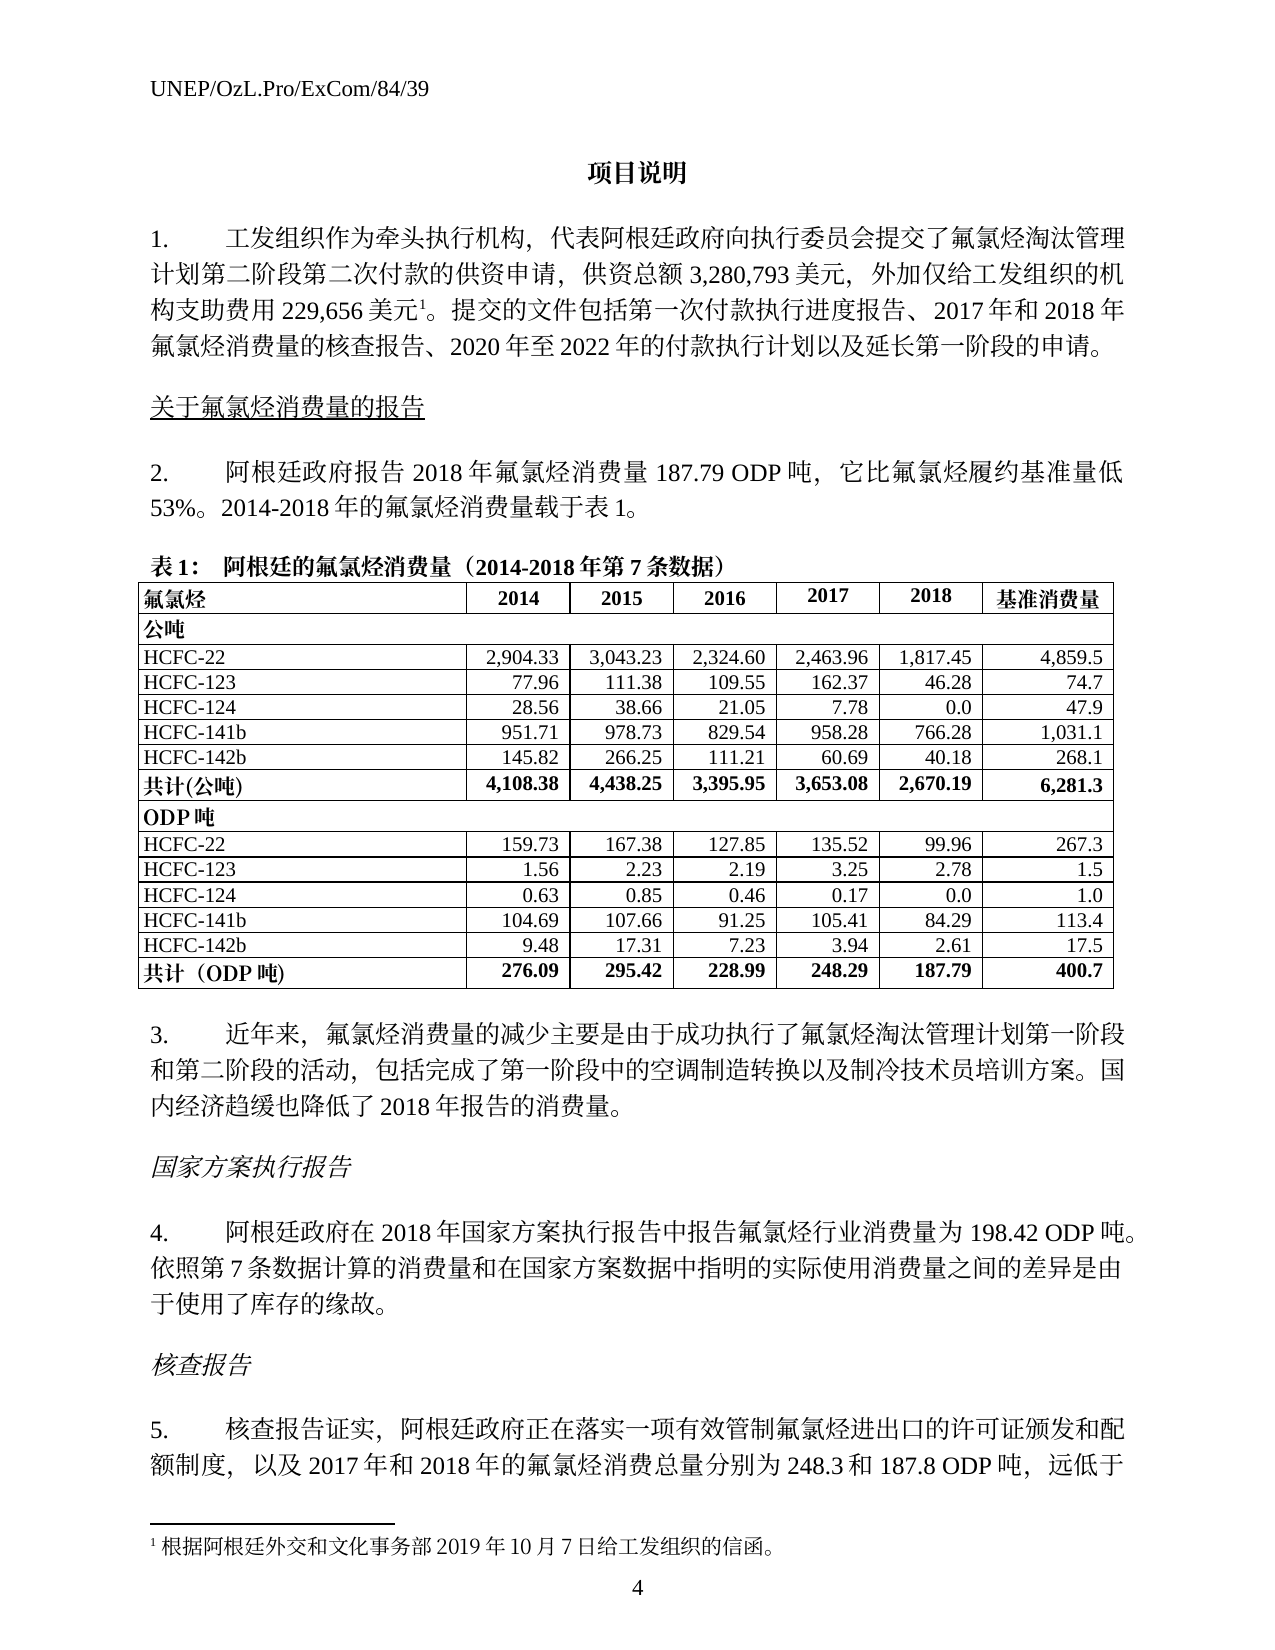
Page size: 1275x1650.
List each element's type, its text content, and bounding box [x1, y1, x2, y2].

table_cell 6,281.3 [983, 770, 1113, 800]
table_cell 111.21 [674, 745, 776, 769]
table_cell 77.96 [467, 670, 569, 694]
table_cell 1.5 [983, 858, 1113, 881]
table_cell 84.29 [880, 908, 982, 932]
table_cell 276.09 [467, 958, 569, 988]
text 国家方案执行报告 [150, 1148, 1125, 1184]
table_cell 2,324.60 [674, 645, 776, 669]
table_cell 3.25 [777, 858, 879, 881]
table_cell 91.25 [674, 908, 776, 932]
table_cell 1.56 [467, 858, 569, 881]
table_cell 159.73 [467, 832, 569, 856]
table_cell 38.66 [571, 695, 673, 719]
table_cell 958.28 [777, 720, 879, 744]
table_cell 187.79 [880, 958, 982, 988]
table_cell 28.56 [467, 695, 569, 719]
table_header 2018 [880, 583, 982, 613]
table_cell 0.63 [467, 883, 569, 907]
table_cell 46.28 [880, 670, 982, 694]
table_cell 829.54 [674, 720, 776, 744]
table_cell HCFC-142b [139, 933, 466, 957]
table_cell 267.3 [983, 832, 1113, 856]
table_header 氟氯烃 [139, 583, 466, 613]
table_cell HCFC-141b [139, 908, 466, 932]
text 表1： 阿根廷的氟氯烃消费量（2014-2018年第7条数据） [150, 549, 1125, 582]
table_cell 228.99 [674, 958, 776, 988]
table_cell 74.7 [983, 670, 1113, 694]
table_cell 47.9 [983, 695, 1113, 719]
table_cell 2,670.19 [880, 770, 982, 800]
table_cell 0.46 [674, 883, 776, 907]
table_cell 135.52 [777, 832, 879, 856]
table_cell 3,395.95 [674, 770, 776, 800]
table_cell 268.1 [983, 745, 1113, 769]
subtitle 工发组织作为牵头执行机构，代表阿根廷政府向执行委员会提交了氟氯烃淘汰管理计划第二阶段第二次付款的供资申请，供资总额3,280,793美元，外加仅给工发组织的机构支助费用229,656美元。提交的文件包括第一次付款执行进度报告、2017年和2018年氟氯烃消费量的核查报告、2020年至2022年的付款执行计划以及延长第一阶段的申请。 [150, 219, 1125, 362]
table_cell HCFC-22 [139, 645, 466, 669]
table_cell 167.38 [571, 832, 673, 856]
table_cell 109.55 [674, 670, 776, 694]
table_cell ODP吨 [139, 801, 1113, 831]
table_cell 共计(公吨) [139, 770, 466, 800]
table_cell HCFC-22 [139, 832, 466, 856]
table_cell 248.29 [777, 958, 879, 988]
table_cell 104.69 [467, 908, 569, 932]
table_cell 2.23 [571, 858, 673, 881]
table_cell 60.69 [777, 745, 879, 769]
table_cell 2,904.33 [467, 645, 569, 669]
table_cell HCFC-141b [139, 720, 466, 744]
table_header 2016 [674, 583, 776, 613]
table_cell 0.0 [880, 695, 982, 719]
table_cell 4,438.25 [571, 770, 673, 800]
table_cell 978.73 [571, 720, 673, 744]
table_cell 3,653.08 [777, 770, 879, 800]
table_cell 0.85 [571, 883, 673, 907]
table_cell 2.78 [880, 858, 982, 881]
text 项目说明 [150, 154, 1125, 190]
table_cell 127.85 [674, 832, 776, 856]
table_cell 99.96 [880, 832, 982, 856]
table_cell 7.23 [674, 933, 776, 957]
table_cell HCFC-123 [139, 670, 466, 694]
table_cell 0.0 [880, 883, 982, 907]
table_header 2014 [467, 583, 569, 613]
table_cell 9.48 [467, 933, 569, 957]
table_cell 1,031.1 [983, 720, 1113, 744]
subtitle 阿根廷政府报告2018年氟氯烃消费量187.79 ODP吨，它比氟氯烃履约基准量低53%。2014-2018年的氟氯烃消费量载于表1。 [150, 452, 1125, 524]
table_cell 共计（ODP吨) [139, 958, 466, 988]
table_cell 2,463.96 [777, 645, 879, 669]
table_cell 公吨 [139, 614, 1113, 644]
table_cell 1.0 [983, 883, 1113, 907]
table_cell 4,108.38 [467, 770, 569, 800]
table_cell 145.82 [467, 745, 569, 769]
table_cell 17.31 [571, 933, 673, 957]
table_cell 1,817.45 [880, 645, 982, 669]
table_cell 951.71 [467, 720, 569, 744]
subtitle 阿根廷政府在2018年国家方案执行报告中报告氟氯烃行业消费量为198.42 ODP吨。依照第7条数据计算的消费量和在国家方案数据中指明的实际使用消费量之间的差异是由于使用了库存的缘故。 [150, 1213, 1125, 1320]
text 核查报告 [150, 1345, 1125, 1381]
table_cell 105.41 [777, 908, 879, 932]
table_cell HCFC-123 [139, 858, 466, 881]
table_cell 40.18 [880, 745, 982, 769]
table_cell 7.78 [777, 695, 879, 719]
table_cell 2.61 [880, 933, 982, 957]
table_cell 4,859.5 [983, 645, 1113, 669]
table_cell 107.66 [571, 908, 673, 932]
table_cell 3,043.23 [571, 645, 673, 669]
subtitle 近年来，氟氯烃消费量的减少主要是由于成功执行了氟氯烃淘汰管理计划第一阶段和第二阶段的活动，包括完成了第一阶段中的空调制造转换以及制冷技术员培训方案。国内经济趋缓也降低了2018年报告的消费量。 [150, 1015, 1125, 1123]
table_cell 2.19 [674, 858, 776, 881]
table_cell HCFC-124 [139, 883, 466, 907]
table_cell 111.38 [571, 670, 673, 694]
table_cell 17.5 [983, 933, 1113, 957]
table_cell HCFC-142b [139, 745, 466, 769]
table_cell 113.4 [983, 908, 1113, 932]
table_cell 21.05 [674, 695, 776, 719]
table_cell 295.42 [571, 958, 673, 988]
table_cell 400.7 [983, 958, 1113, 988]
table_cell 266.25 [571, 745, 673, 769]
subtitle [150, 1410, 1125, 1482]
table_header 基准消费量 [983, 583, 1113, 613]
table_cell 0.17 [777, 883, 879, 907]
table_cell HCFC-124 [139, 695, 466, 719]
table_cell 766.28 [880, 720, 982, 744]
table_cell 162.37 [777, 670, 879, 694]
table_header 2017 [777, 583, 879, 613]
table_cell 3.94 [777, 933, 879, 957]
table_header 2015 [571, 583, 673, 613]
text 关于氟氯烃消费量的报告 [150, 387, 1125, 423]
